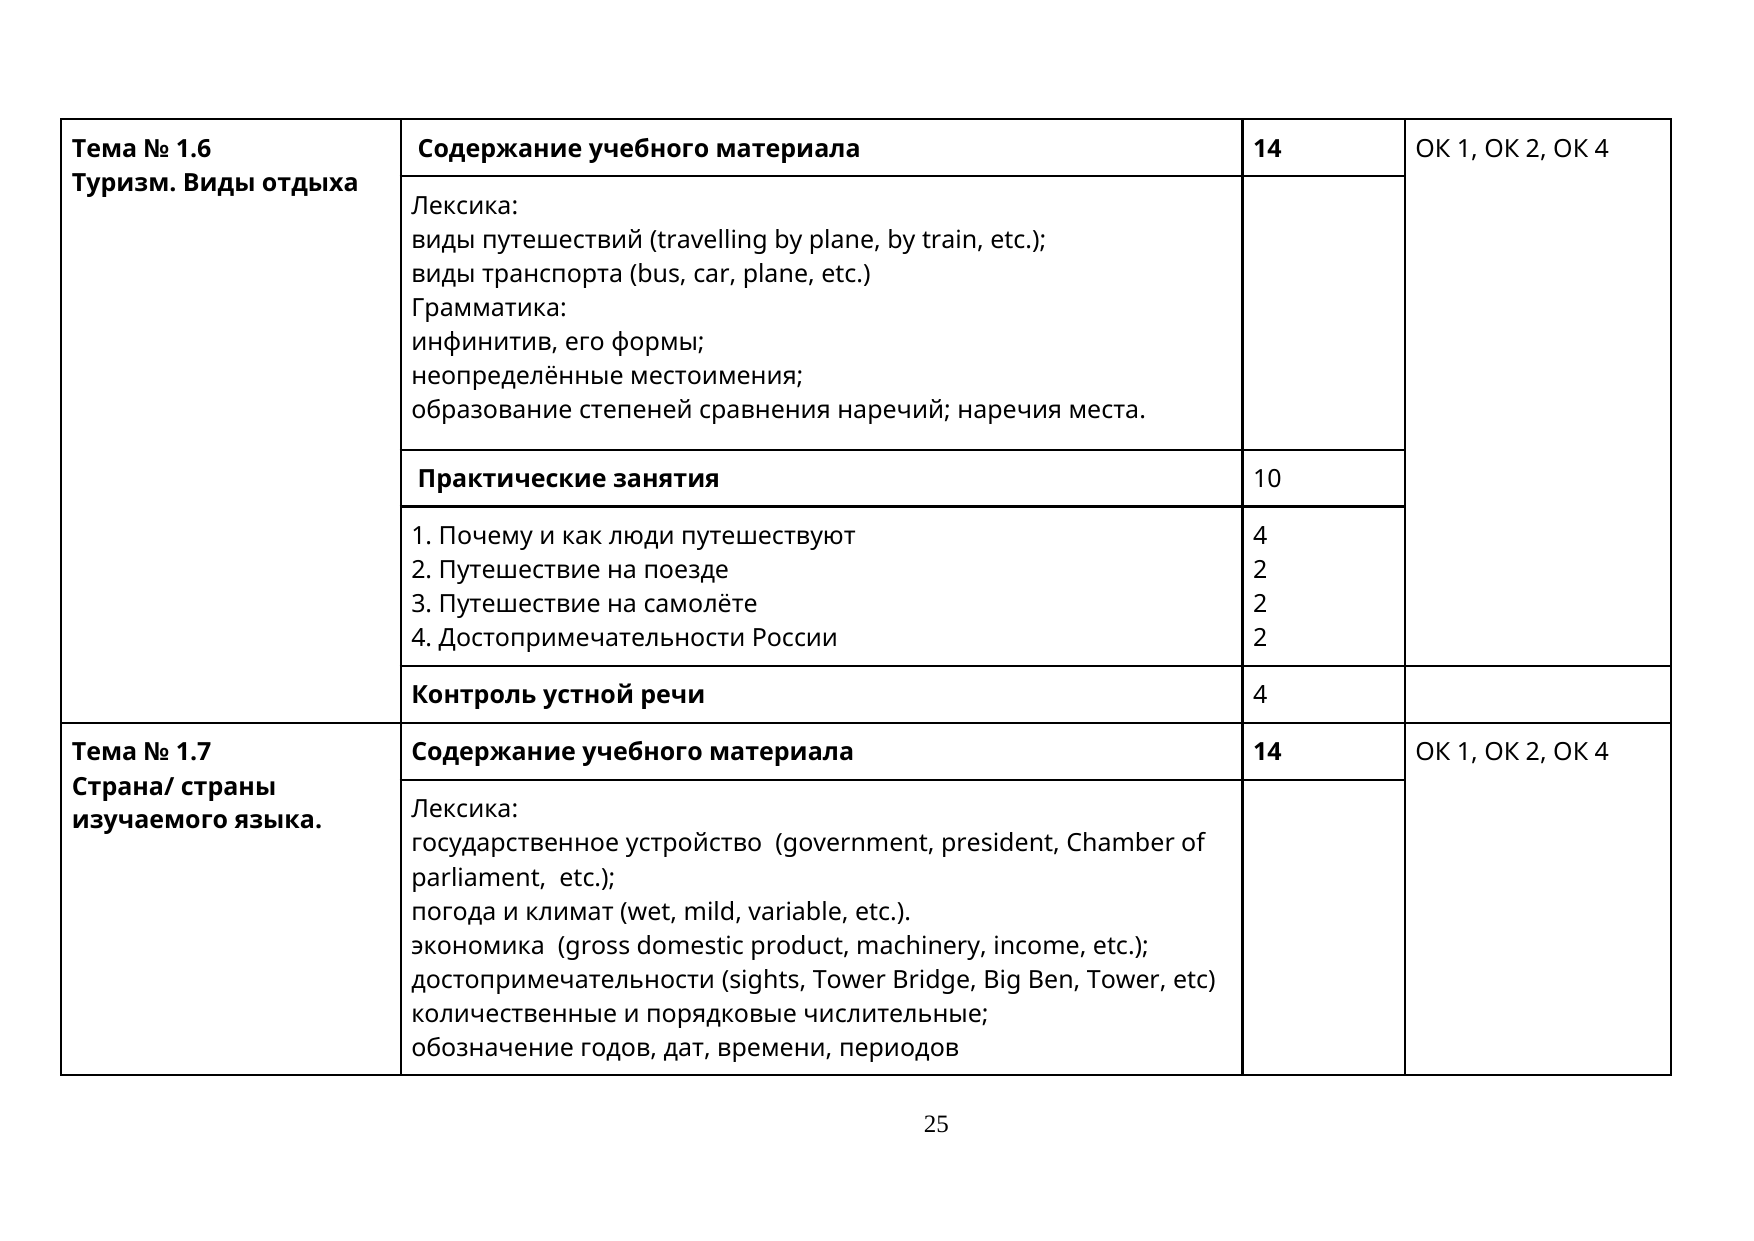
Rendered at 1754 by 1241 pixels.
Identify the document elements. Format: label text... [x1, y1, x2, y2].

table_cell 10 [1244, 451, 1404, 505]
table_cell Тема № 1.7 Страна/ страны изучаемого языка. [62, 724, 400, 1074]
table_cell [1244, 781, 1404, 1074]
table_cell Лексика: государственное устройство (government, president, Chamber of parliament, etc.); погода и климат (wet, mild, variable, etc.). экономика (gross domestic product, machinery, income, etc.); достопримечательности (sights, Tower Bridge, Big Ben, Tower, etc) количественные и порядковые числительные; обозначение годов, дат, времени, периодов [402, 781, 1241, 1074]
table_cell [1406, 667, 1670, 722]
table_cell Контроль устной речи [402, 667, 1241, 722]
table_cell Содержание учебного материала [402, 120, 1241, 175]
table_cell [1244, 177, 1404, 448]
table_cell 1. Почему и как люди путешествуют 2. Путешествие на поезде 3. Путешествие на самолёте 4. Достопримечательности России [402, 508, 1241, 664]
table_cell Лексика: виды путешествий (travelling by plane, by train, etc.); виды транспорта (bus, car, plane, etc.) Грамматика: инфинитив, его формы; неопределённые местоимения; образование степеней сравнения наречий; наречия места. [402, 177, 1241, 448]
table_cell Содержание учебного материала [402, 724, 1241, 778]
table_cell 4 2 2 2 [1244, 508, 1404, 664]
table_cell 4 [1244, 667, 1404, 722]
table_cell ОК 1, ОК 2, ОК 4 [1406, 724, 1670, 1074]
table_cell Практические занятия [402, 451, 1241, 505]
table_cell Тема № 1.6 Туризм. Виды отдыха [62, 120, 400, 722]
table_cell 14 [1244, 120, 1404, 175]
table_cell 14 [1244, 724, 1404, 778]
table_cell ОК 1, ОК 2, ОК 4 [1406, 120, 1670, 664]
